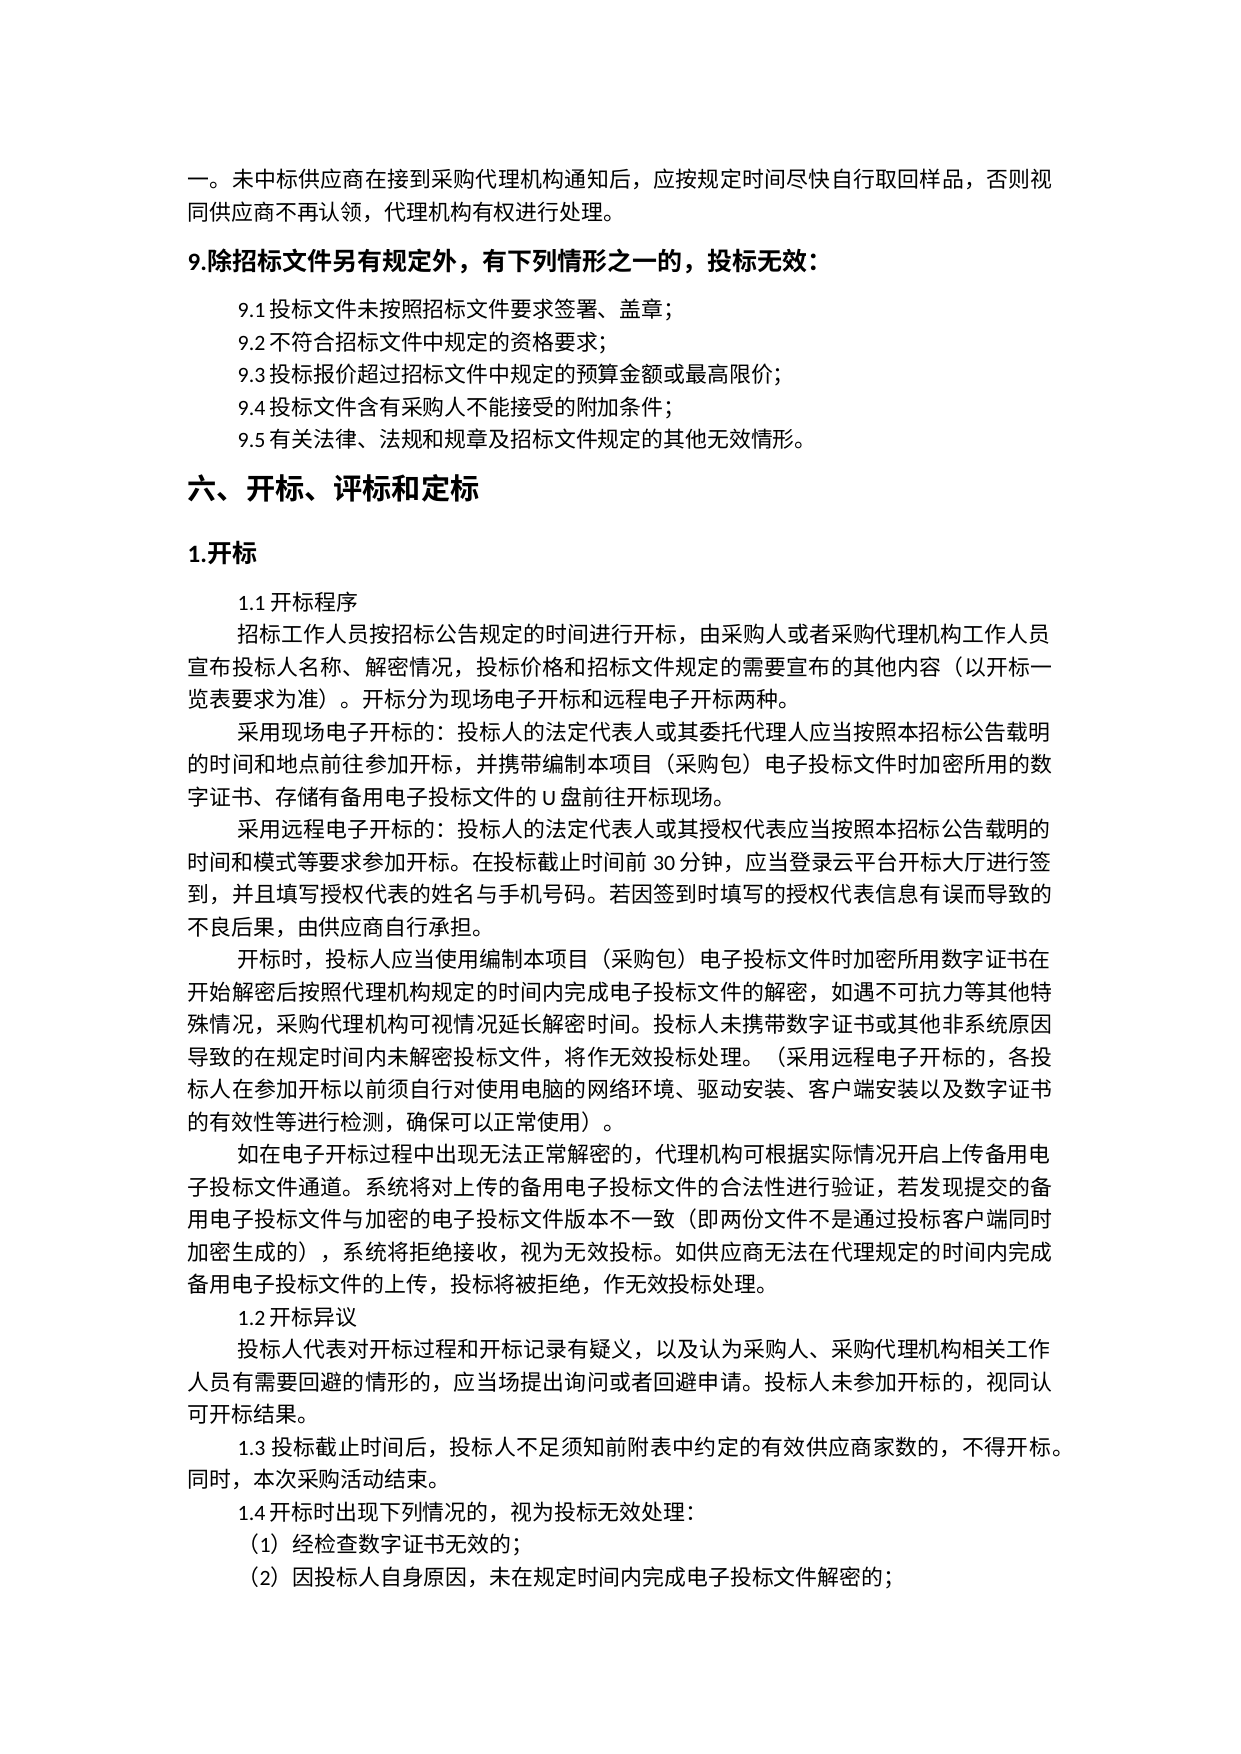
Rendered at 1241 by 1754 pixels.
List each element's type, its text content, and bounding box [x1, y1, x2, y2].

text 如在电子开标过程中出现无法正常解密的，代理机构可根据实际情况开启上传备用电子投标文件通道。系统将对上传的备用电子投标文件的合法性进行验证，若发现提交的备用电子投标文件与加密的电子投标文件版本不一致（即两份文件不是通过投标客户端同时加密生成的），系统将拒绝接收，视为无效投标。如供应商无法在代理规定的时间内完成备用电子投标文件的上传，投标将被拒绝，作无效投标处理。 [187, 1137, 1053, 1299]
text 1.3 投标截止时间后，投标人不足须知前附表中约定的有效供应商家数的，不得开标。同时，本次采购活动结束。 [187, 1429, 1053, 1494]
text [187, 162, 1053, 227]
text 采用远程电子开标的：投标人的法定代表人或其授权代表应当按照本招标公告载明的时间和模式等要求参加开标。在投标截止时间前30分钟，应当登录云平台开标大厅进行签到，并且填写授权代表的姓名与手机号码。若因签到时填写的授权代表信息有误而导致的不良后果，由供应商自行承担。 [187, 812, 1053, 942]
text 六、开标、评标和定标 [187, 454, 1053, 519]
text 1.4开标时出现下列情况的，视为投标无效处理： [187, 1494, 1053, 1527]
text 9.除招标文件另有规定外，有下列情形之一的，投标无效： [187, 227, 1053, 292]
text 采用现场电子开标的：投标人的法定代表人或其委托代理人应当按照本招标公告载明的时间和地点前往参加开标，并携带编制本项目（采购包）电子投标文件时加密所用的数字证书、存储有备用电子投标文件的U盘前往开标现场。 [187, 714, 1053, 812]
text 9.4投标文件含有采购人不能接受的附加条件； [187, 389, 1053, 422]
text 开标时，投标人应当使用编制本项目（采购包）电子投标文件时加密所用数字证书在开始解密后按照代理机构规定的时间内完成电子投标文件的解密，如遇不可抗力等其他特殊情况，采购代理机构可视情况延长解密时间。投标人未携带数字证书或其他非系统原因导致的在规定时间内未解密投标文件，将作无效投标处理。（采用远程电子开标的，各投标人在参加开标以前须自行对使用电脑的网络环境、驱动安装、客户端安装以及数字证书的有效性等进行检测，确保可以正常使用）。 [187, 942, 1053, 1137]
text 9.3投标报价超过招标文件中规定的预算金额或最高限价； [187, 357, 1053, 389]
text 9.2不符合招标文件中规定的资格要求； [187, 324, 1053, 357]
text 1.开标 [187, 519, 1053, 584]
text 投标人代表对开标过程和开标记录有疑义，以及认为采购人、采购代理机构相关工作人员有需要回避的情形的，应当场提出询问或者回避申请。投标人未参加开标的，视同认可开标结果。 [187, 1332, 1053, 1429]
text （1）经检查数字证书无效的； [187, 1527, 1053, 1559]
text 1.1 开标程序 [187, 584, 1053, 617]
text 9.5有关法律、法规和规章及招标文件规定的其他无效情形。 [187, 422, 1053, 454]
text 招标工作人员按招标公告规定的时间进行开标，由采购人或者采购代理机构工作人员宣布投标人名称、解密情况，投标价格和招标文件规定的需要宣布的其他内容（以开标一览表要求为准）。开标分为现场电子开标和远程电子开标两种。 [187, 617, 1053, 714]
text 1.2开标异议 [187, 1299, 1053, 1332]
text 9.1投标文件未按照招标文件要求签署、盖章； [187, 292, 1053, 324]
text （2）因投标人自身原因，未在规定时间内完成电子投标文件解密的； [187, 1559, 1053, 1592]
